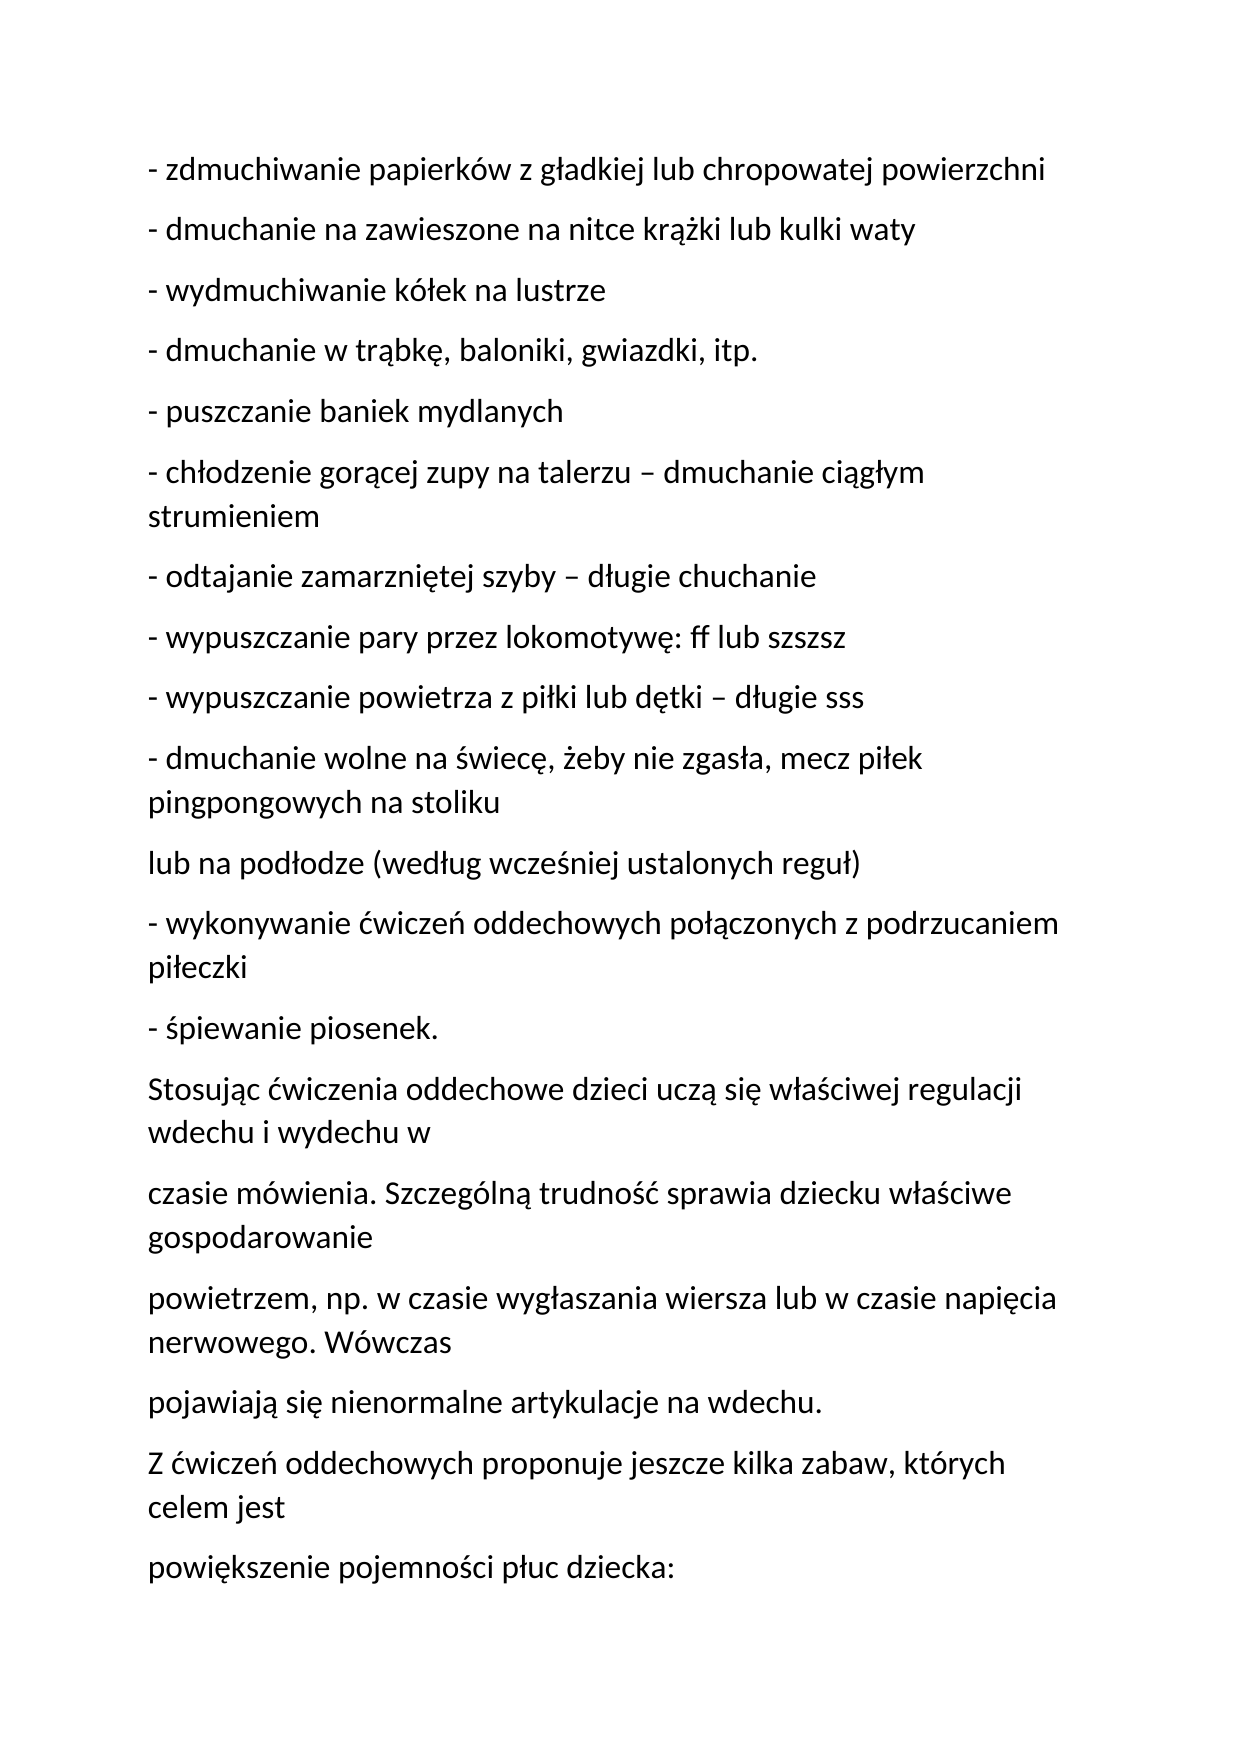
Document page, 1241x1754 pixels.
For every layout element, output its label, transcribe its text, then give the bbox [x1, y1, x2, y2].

text - dmuchanie na zawieszone na nitce krążki lub kulki waty [148, 208, 1093, 249]
text - wypuszczanie powietrza z piłki lub dętki – długie sss [148, 677, 1093, 717]
text - wypuszczanie pary przez lokomotywę: ff lub szszsz [148, 616, 1093, 657]
text lub na podłodze (według wcześniej ustalonych reguł) [148, 842, 1093, 882]
text czasie mówienia. Szczególną trudność sprawia dziecku właściwe gospodarowanie [148, 1172, 1093, 1257]
text - dmuchanie w trąbkę, baloniki, gwiazdki, itp. [148, 329, 1093, 370]
text - zdmuchiwanie papierków z gładkiej lub chropowatej powierzchni [148, 148, 1093, 188]
text Stosując ćwiczenia oddechowe dzieci uczą się właściwej regulacji wdechu i wydechu w [148, 1068, 1093, 1152]
text - puszczanie baniek mydlanych [148, 390, 1093, 431]
text - śpiewanie piosenek. [148, 1007, 1093, 1048]
text pojawiają się nienormalne artykulacje na wdechu. [148, 1381, 1093, 1422]
text - chłodzenie gorącej zupy na talerzu – dmuchanie ciągłym strumieniem [148, 451, 1093, 535]
text - dmuchanie wolne na świecę, żeby nie zgasła, mecz piłek pingpongowych na stoliku [148, 737, 1093, 822]
text - wykonywanie ćwiczeń oddechowych połączonych z podrzucaniem piłeczki [148, 902, 1093, 987]
text - odtajanie zamarzniętej szyby – długie chuchanie [148, 555, 1093, 596]
text powiększenie pojemności płuc dziecka: [148, 1547, 1093, 1587]
text - wydmuchiwanie kółek na lustrze [148, 269, 1093, 309]
text powietrzem, np. w czasie wygłaszania wiersza lub w czasie napięcia nerwowego. Wówczas [148, 1277, 1093, 1361]
text Z ćwiczeń oddechowych proponuje jeszcze kilka zabaw, których celem jest [148, 1442, 1093, 1527]
